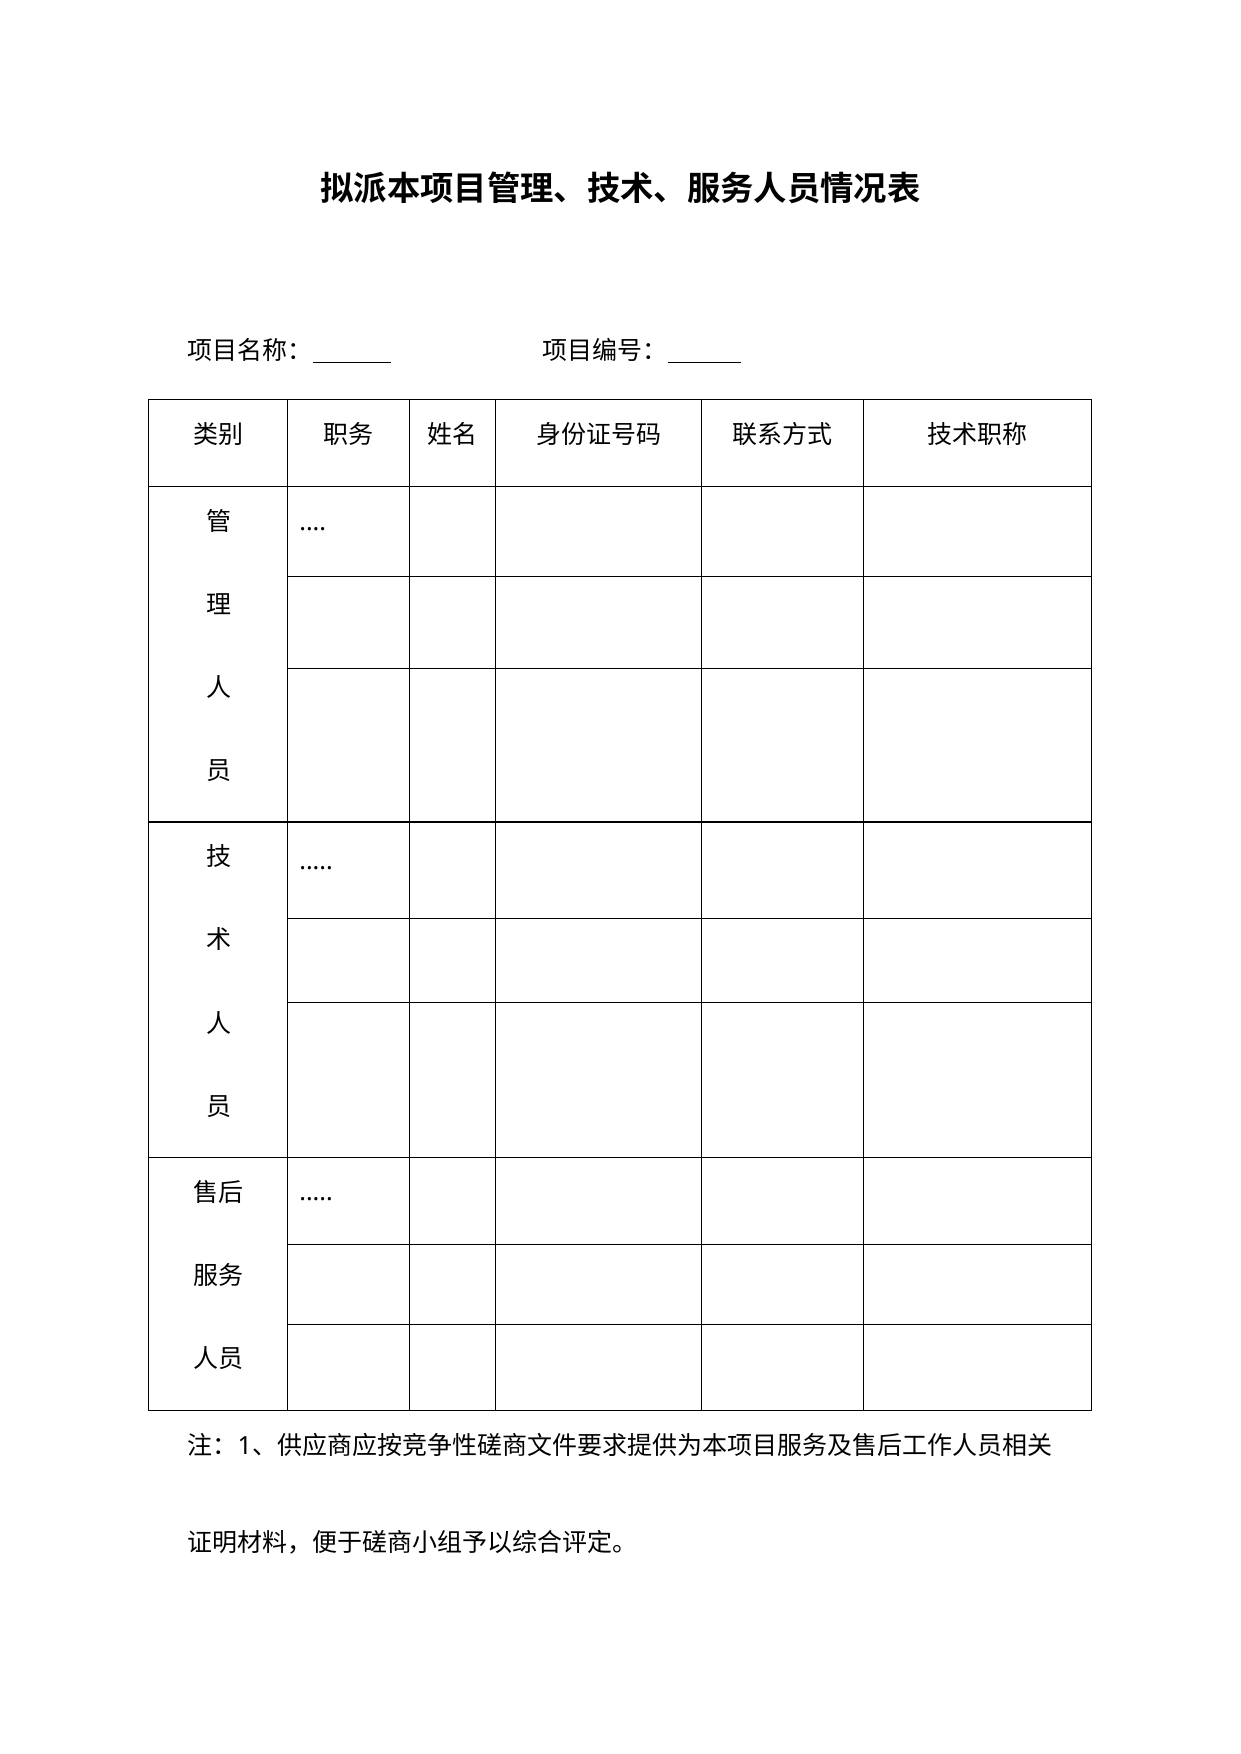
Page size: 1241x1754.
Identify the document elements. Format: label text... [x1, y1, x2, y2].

table_header 技术职称 [864, 400, 1091, 486]
table_cell ..... [288, 1158, 409, 1243]
table_cell [702, 1325, 863, 1410]
table_cell [410, 487, 495, 576]
table_cell [288, 1245, 409, 1324]
text 项目名称： 项目编号： [187, 316, 1053, 381]
table_cell [288, 669, 409, 821]
table_cell [496, 1245, 701, 1324]
table_cell [496, 1003, 701, 1157]
table_cell [864, 1003, 1091, 1157]
table_cell [410, 577, 495, 667]
table_cell [864, 1158, 1091, 1243]
table_cell [410, 823, 495, 918]
table_cell [702, 823, 863, 918]
table_cell [410, 1325, 495, 1410]
table_cell [496, 577, 701, 667]
table_cell [702, 1003, 863, 1157]
table_cell [864, 823, 1091, 918]
table_cell .... [288, 487, 409, 576]
table_cell [496, 919, 701, 1002]
table_cell 技 术 人 员 [149, 823, 287, 1157]
table_cell [288, 1003, 409, 1157]
table_cell [288, 577, 409, 667]
table_cell [702, 487, 863, 576]
table_cell [864, 577, 1091, 667]
table_cell 管 理 人 员 [149, 487, 287, 821]
table_header 姓名 [410, 400, 495, 486]
table_cell [864, 669, 1091, 821]
table_cell [864, 919, 1091, 1002]
table_cell [288, 919, 409, 1002]
table_cell ..... [288, 823, 409, 918]
table_cell [496, 669, 701, 821]
table_header 职务 [288, 400, 409, 486]
text 注：1、供应商应按竞争性磋商文件要求提供为本项目服务及售后工作人员相关证明材料，便于磋商小组予以综合评定。 [187, 1411, 1053, 1573]
table_cell [496, 823, 701, 918]
text 拟派本项目管理、技术、服务人员情况表 [187, 162, 1053, 210]
table_cell 售后 服务 人员 [149, 1158, 287, 1410]
table_cell [864, 1245, 1091, 1324]
table_cell [496, 1325, 701, 1410]
table_cell [702, 669, 863, 821]
table_cell [864, 1325, 1091, 1410]
table_cell [410, 1158, 495, 1243]
table_header 联系方式 [702, 400, 863, 486]
table_cell [702, 919, 863, 1002]
table_cell [410, 1245, 495, 1324]
table_cell [496, 1158, 701, 1243]
table_cell [410, 919, 495, 1002]
table_header 身份证号码 [496, 400, 701, 486]
table_cell [702, 1245, 863, 1324]
table_cell [410, 669, 495, 821]
table_cell [702, 577, 863, 667]
table_cell [496, 487, 701, 576]
table_cell [410, 1003, 495, 1157]
table_header 类别 [149, 400, 287, 486]
table_cell [702, 1158, 863, 1243]
table_cell [864, 487, 1091, 576]
table_cell [288, 1325, 409, 1410]
